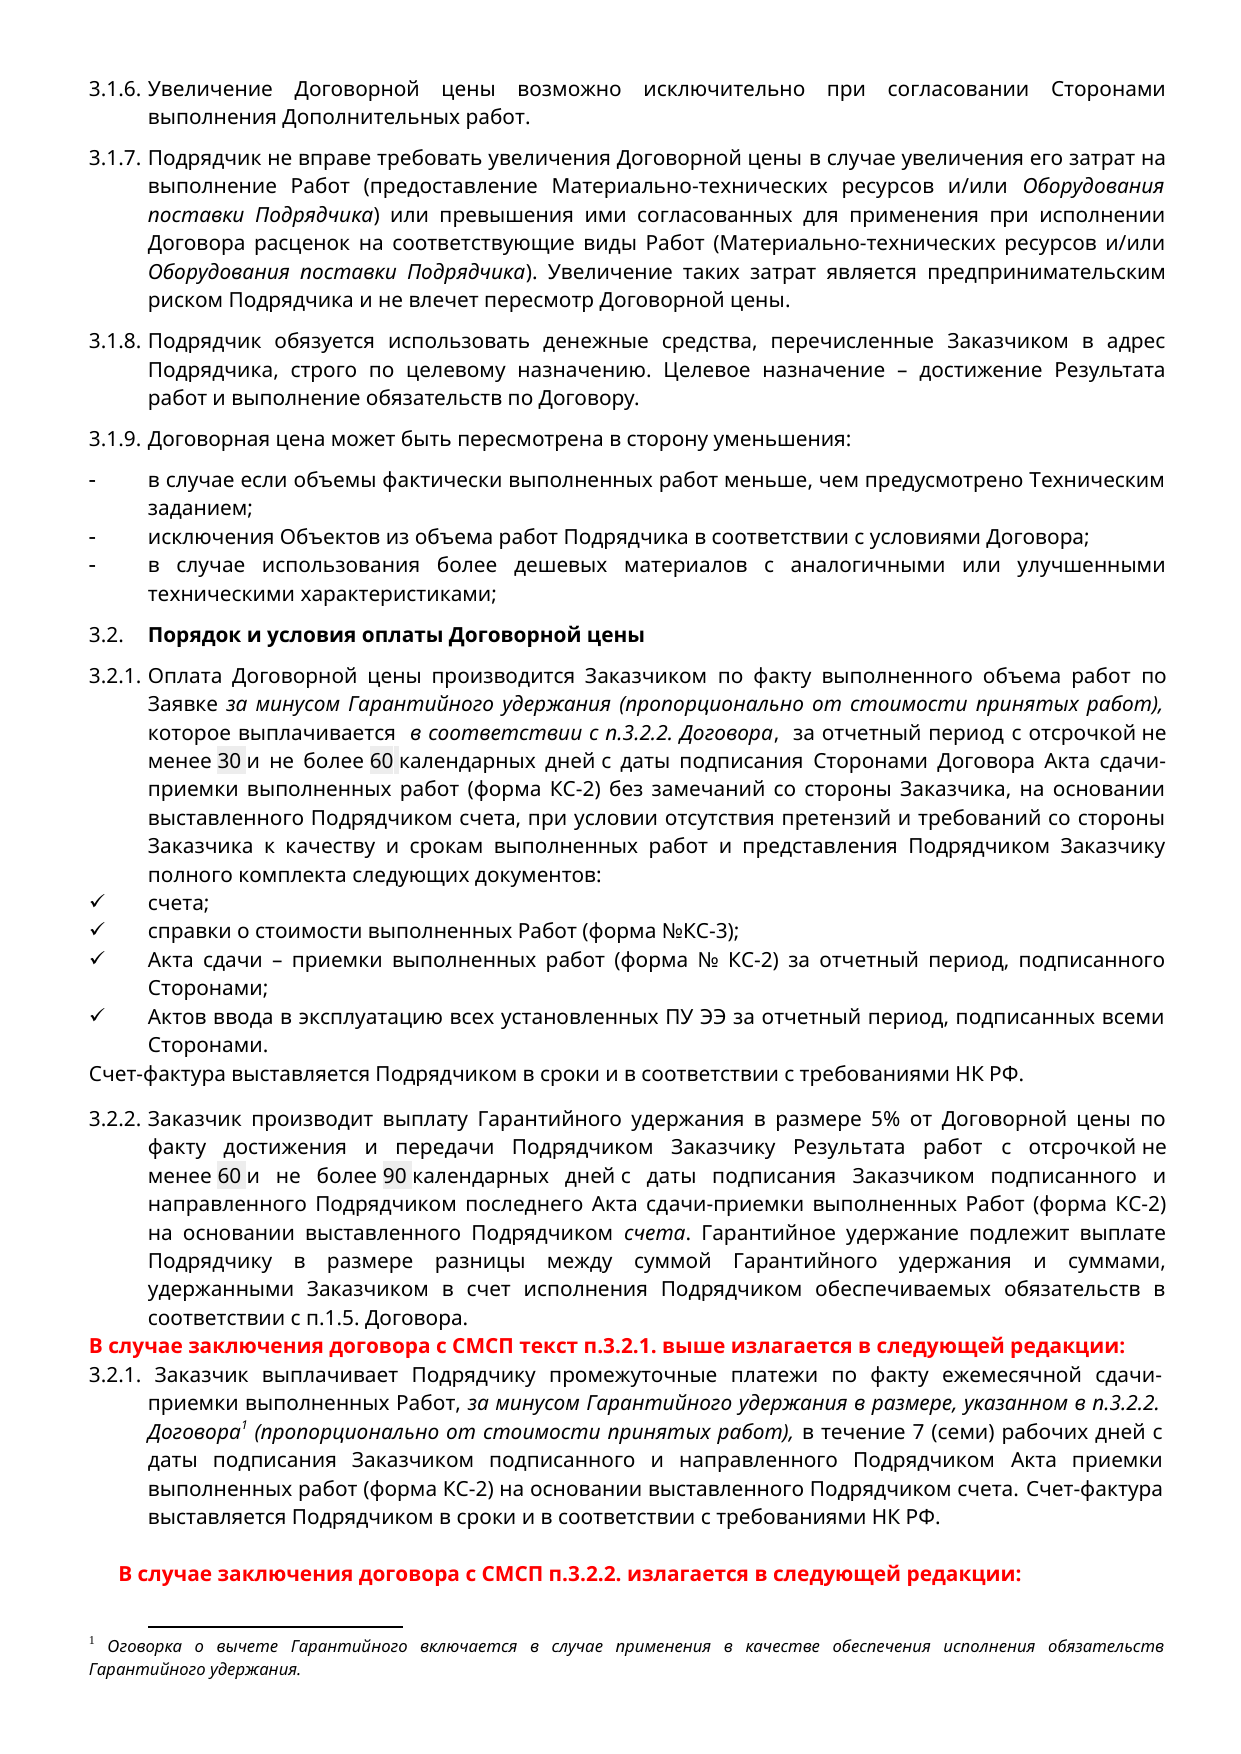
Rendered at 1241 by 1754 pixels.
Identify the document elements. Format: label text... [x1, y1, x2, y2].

list исключения Объектов из объема работ Подрядчика в соответствии с условиями Договора; [89, 522, 1167, 550]
list Заказчик производит выплату Гарантийного удержания в размере 5% от Договорной цены по факту достижения и передачи Подрядчиком Заказчику Результата работ с отсрочкой не менее 60 и не более 90 календарных дней с даты подписания Заказчиком подписанного и направленного Подрядчиком последнего Акта сдачи-приемки выполненных Работ (форма КС-2) на основании выставленного Подрядчиком счета. Гарантийное удержание подлежит выплате Подрядчику в размере разницы между суммой Гарантийного удержания и суммами, удержанными Заказчиком в счет исполнения Подрядчиком обеспечиваемых обязательств в соответствии с п.1.5. Договора. [89, 1104, 1167, 1331]
list Оплата Договорной цены производится Заказчиком по факту выполненного объема работ по Заявке за минусом Гарантийного удержания (пропорционально от стоимости принятых работ), которое выплачивается в соответствии с п.3.2.2. Договора, за отчетный период с отсрочкой не менее 30 и не более 60 календарных дней с даты подписания Сторонами Договора Акта сдачи-приемки выполненных работ (форма КС-2) без замечаний со стороны Заказчика, на основании выставленного Подрядчиком счета, при условии отсутствия претензий и требований со стороны Заказчика к качеству и срокам выполненных работ и представления Подрядчиком Заказчику полного комплекта следующих документов: [89, 661, 1167, 888]
list Акта сдачи – приемки выполненных работ (форма № КС-2) за отчетный период, подписанного Сторонами; [89, 945, 1167, 1002]
list Порядок и условия оплаты Договорной цены [89, 620, 1167, 648]
list в случае использования более дешевых материалов с аналогичными или улучшенными техническими характеристиками; [89, 550, 1167, 607]
text 3.2.1. Заказчик выплачивает Подрядчику промежуточные платежи по факту ежемесячной сдачи-приемки выполненных Работ, за минусом Гарантийного удержания в размере, указанном в п.3.2.2. Договора (пропорционально от стоимости принятых работ), в течение 7 (семи) рабочих дней с даты подписания Заказчиком подписанного и направленного Подрядчиком Акта приемки выполненных работ (форма КС-2) на основании выставленного Подрядчиком счета. Счет-фактура выставляется Подрядчиком в сроки и в соответствии с требованиями НК РФ. [89, 1360, 1163, 1531]
list Увеличение Договорной цены возможно исключительно при согласовании Сторонами выполнения Дополнительных работ. [89, 74, 1167, 131]
list в случае если объемы фактически выполненных работ меньше, чем предусмотрено Техническим заданием; [89, 465, 1167, 522]
list Подрядчик обязуется использовать денежные средства, перечисленные Заказчиком в адрес Подрядчика, строго по целевому назначению. Целевое назначение – достижение Результата работ и выполнение обязательств по Договору. [89, 326, 1167, 412]
list Подрядчик не вправе требовать увеличения Договорной цены в случае увеличения его затрат на выполнение Работ (предоставление Материально-технических ресурсов и/или Оборудования поставки Подрядчика) или превышения ими согласованных для применения при исполнении Договора расценок на соответствующие виды Работ (Материально-технических ресурсов и/или Оборудования поставки Подрядчика). Увеличение таких затрат является предпринимательским риском Подрядчика и не влечет пересмотр Договорной цены. [89, 143, 1167, 314]
text Счет-фактура выставляется Подрядчиком в сроки и в соответствии с требованиями НК РФ. [89, 1059, 1167, 1087]
text В случае заключения договора с СМСП п.3.2.2. излагается в следующей редакции: [89, 1559, 1167, 1587]
list справки о стоимости выполненных Работ (форма №КС-3); [89, 917, 1167, 945]
list Актов ввода в эксплуатацию всех установленных ПУ ЭЭ за отчетный период, подписанных всеми Сторонами. [89, 1002, 1167, 1059]
list счета; [89, 888, 1167, 917]
list Договорная цена может быть пересмотрена в сторону уменьшения: [89, 424, 1167, 453]
list В случае заключения договора с СМСП текст п.3.2.1. выше излагается в следующей редакции: [89, 1331, 1167, 1360]
